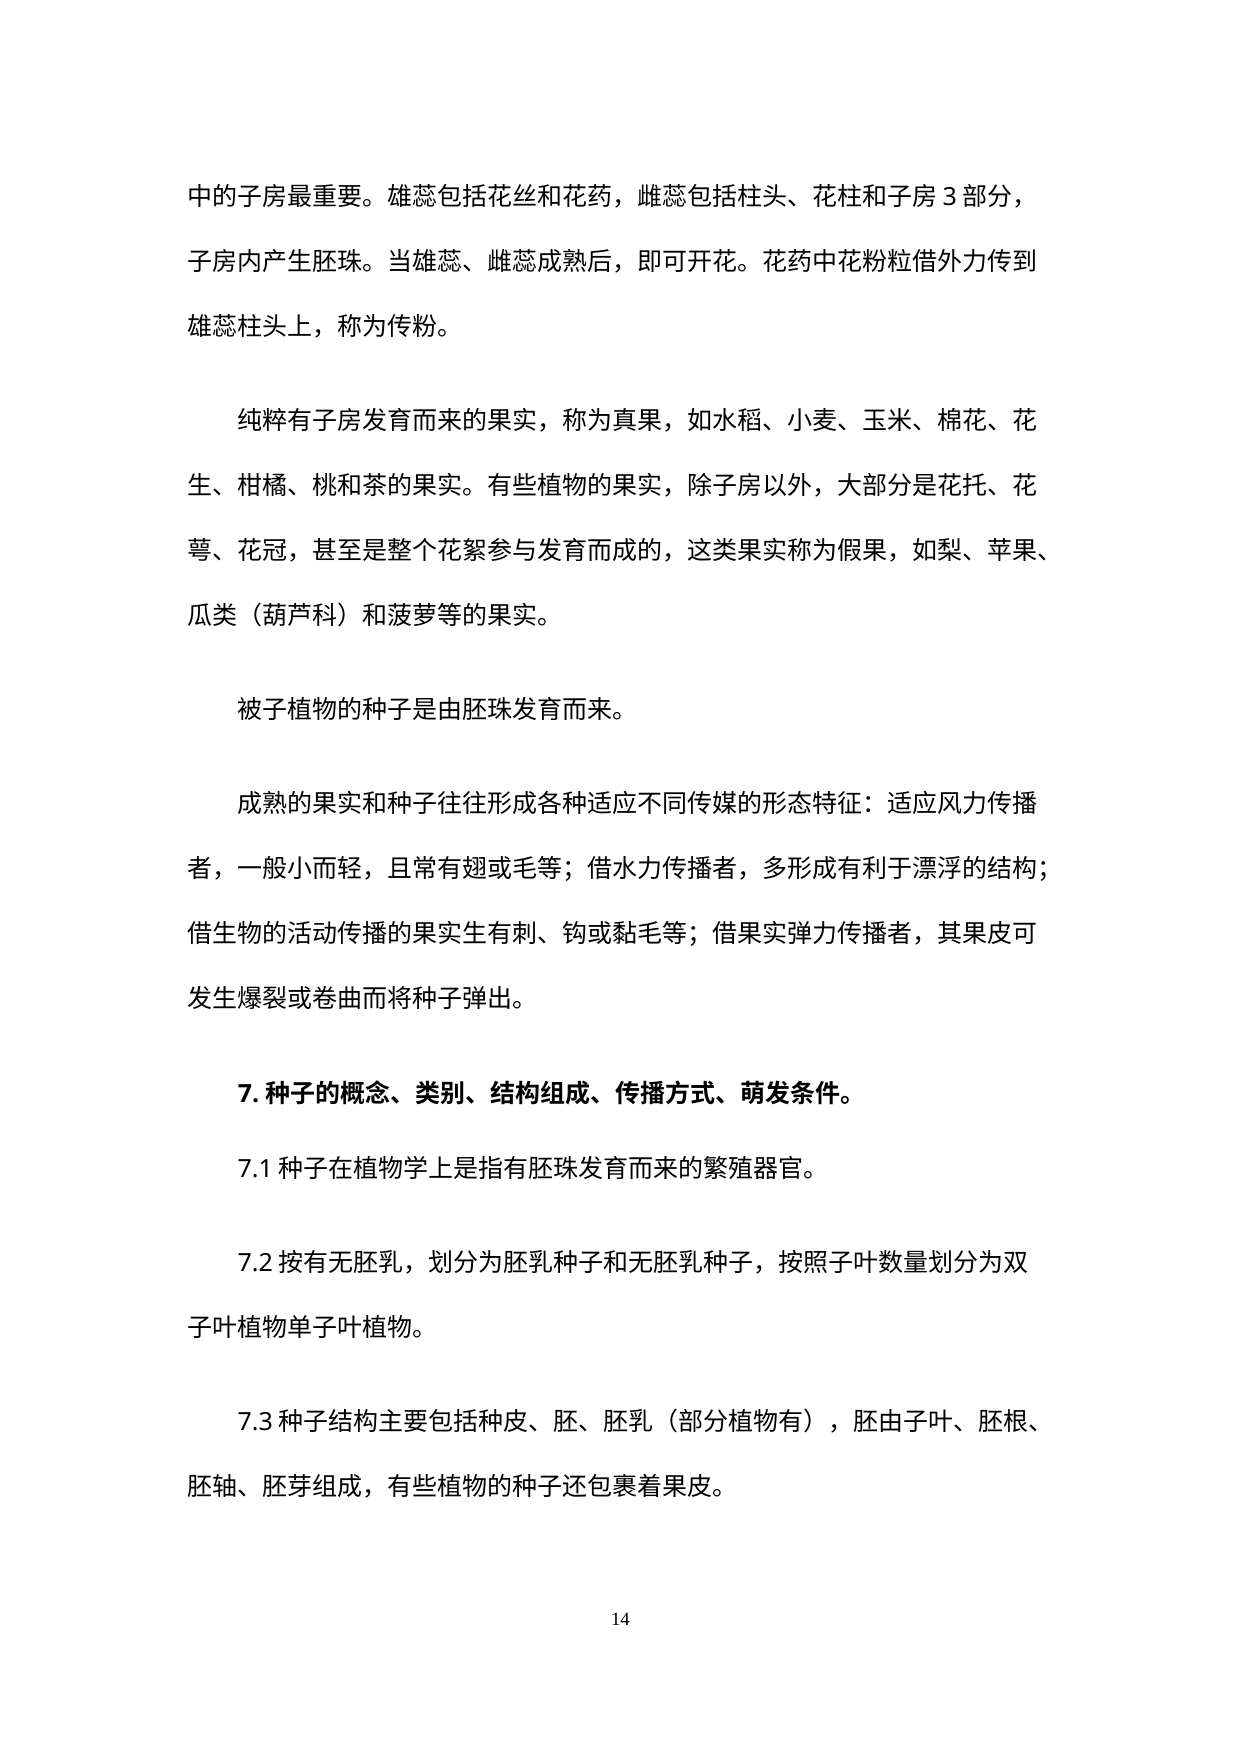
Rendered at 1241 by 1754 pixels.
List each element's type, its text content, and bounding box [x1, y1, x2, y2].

text 被子植物的种子是由胚珠发育而来。 [187, 675, 1053, 740]
text 7.1种子在植物学上是指有胚珠发育而来的繁殖器官。 [187, 1134, 1053, 1199]
text 7.2按有无胚乳，划分为胚乳种子和无胚乳种子，按照子叶数量划分为双子叶植物单子叶植物。 [187, 1228, 1053, 1358]
subtitle 7. 种子的概念、类别、结构组成、传播方式、萌发条件。 [187, 1059, 1053, 1124]
text 成熟的果实和种子往往形成各种适应不同传媒的形态特征：适应风力传播者，一般小而轻，且常有翅或毛等；借水力传播者，多形成有利于漂浮的结构；借生物的活动传播的果实生有刺、钩或黏毛等；借果实弹力传播者，其果皮可发生爆裂或卷曲而将种子弹出。 [187, 769, 1053, 1029]
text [187, 162, 1053, 357]
text 纯粹有子房发育而来的果实，称为真果，如水稻、小麦、玉米、棉花、花生、柑橘、桃和茶的果实。有些植物的果实，除子房以外，大部分是花托、花萼、花冠，甚至是整个花絮参与发育而成的，这类果实称为假果，如梨、苹果、瓜类（葫芦科）和菠萝等的果实。 [187, 386, 1053, 646]
text 7.3种子结构主要包括种皮、胚、胚乳（部分植物有），胚由子叶、胚根、胚轴、胚芽组成，有些植物的种子还包裹着果皮。 [187, 1387, 1053, 1517]
